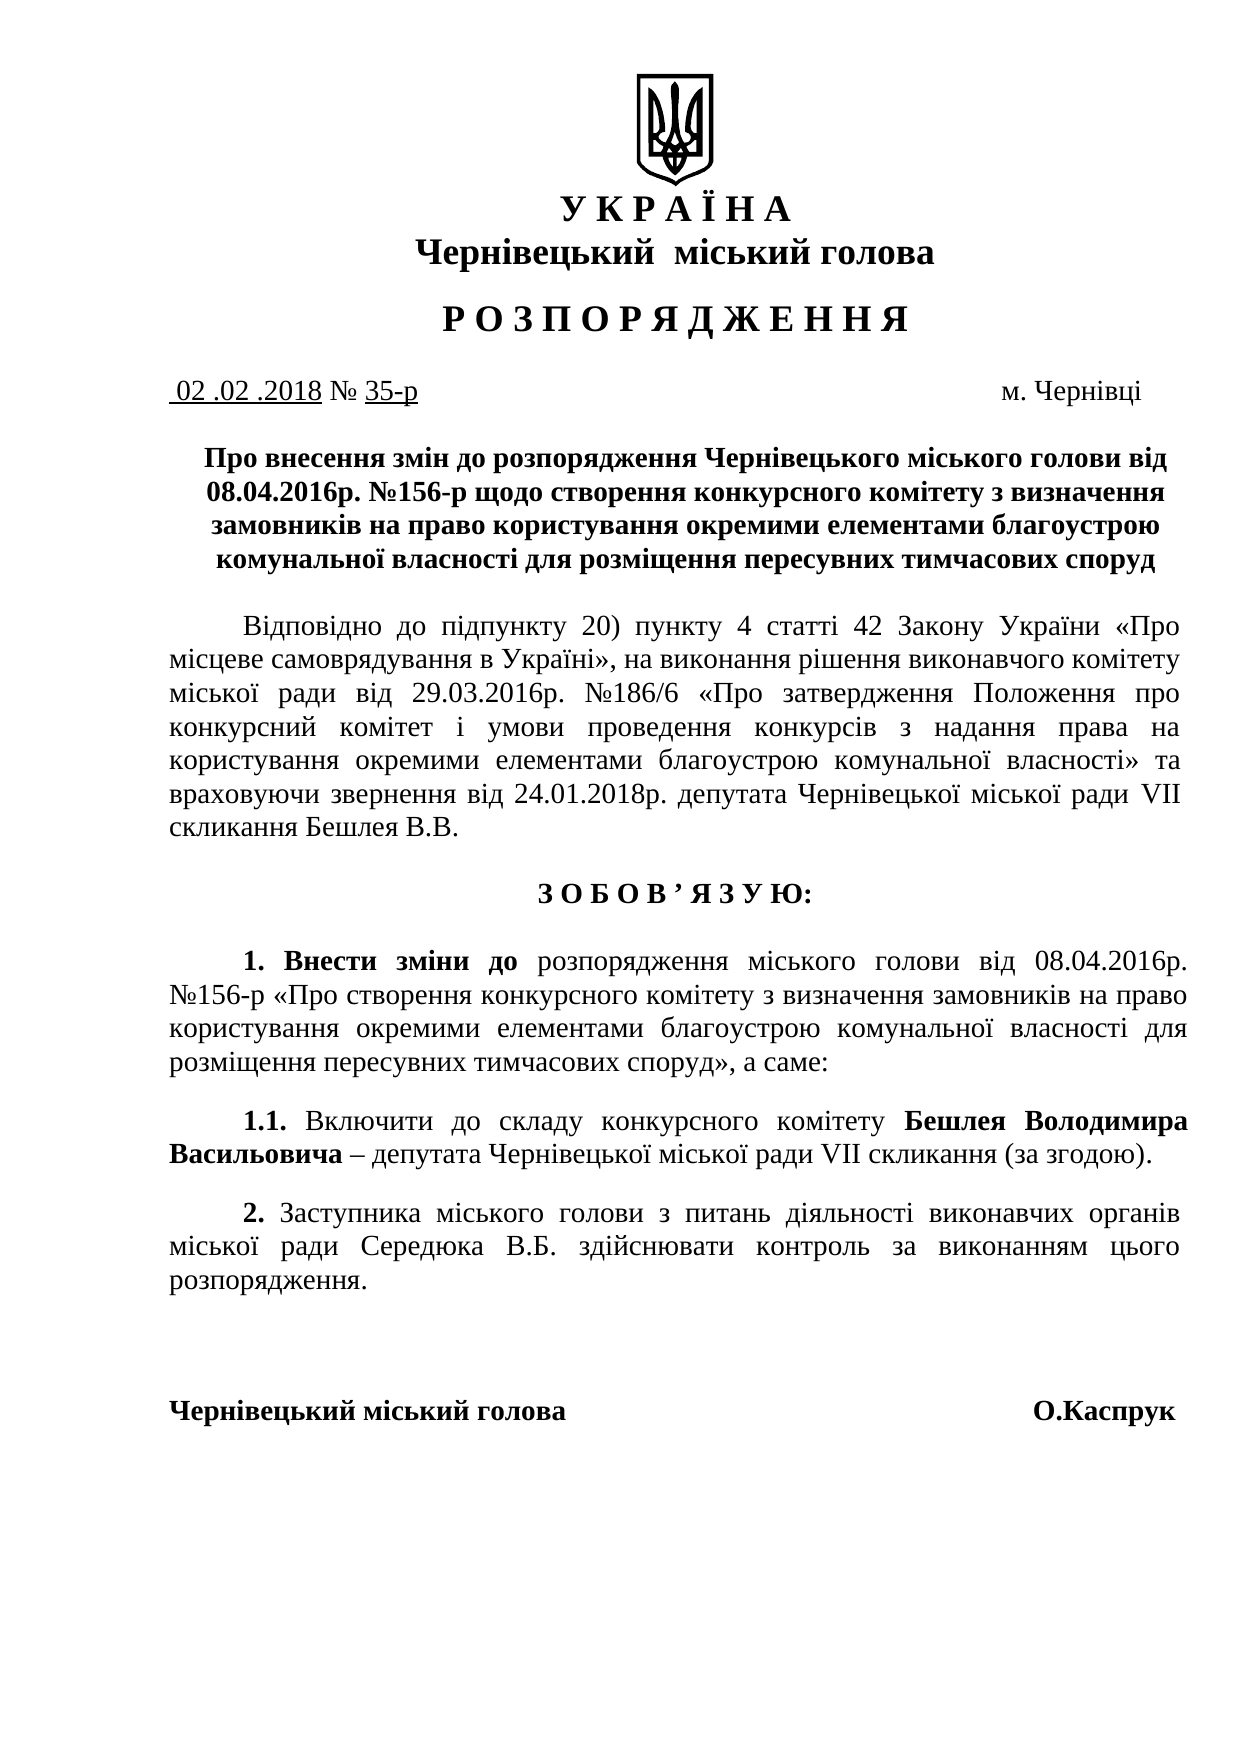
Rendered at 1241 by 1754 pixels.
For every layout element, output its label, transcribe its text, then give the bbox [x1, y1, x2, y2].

text 02 .02 .2018 № 35-р м. Чернівці [169, 373, 1181, 407]
text У К Р А Ї Н А [169, 186, 1181, 229]
text Чернівецький міський голова О.Каспрук [169, 1393, 1181, 1426]
text Відповідно до підпункту 20) пункту 4 статті 42 Закону України «Про місцеве самоврядування в Україні», на виконання рішення виконавчого комітету міської ради від 29.03.2016р. №186/6 «Про затвердження Положення про конкурсний комітет і умови проведення конкурсів з надання права на користування окремими елементами благоустрою комунальної власності» та враховуючи звернення від 24.01.2018р. депутата Чернівецької міської ради VII скликання Бешлея В.В. [169, 608, 1181, 843]
text З О Б О В ’ Я З У Ю: [169, 876, 1181, 910]
subtitle Р О З П О Р Я Д Ж Е Н Н Я [169, 297, 1181, 340]
text 1. Внести зміни до розпорядження міського голови від 08.04.2016р. №156-р «Про створення конкурсного комітету з визначення замовників на право користування окремими елементами благоустрою комунальної власності для розміщення пересувних тимчасових споруд», а саме: [169, 943, 1188, 1078]
text 1.1. Включити до складу конкурсного комітету Бешлея Володимира Васильовича – депутата Чернівецької міської ради VII скликання (за згодою). [169, 1103, 1188, 1170]
table_header Про внесення змін до розпорядження Чернівецького міського голови від 08.04.2016р. №156-р щодо створення конкурсного комітету з визначення замовників на право користування окремими елементами благоустрою комунальної власності для розміщення пересувних тимчасових споруд [169, 440, 1195, 608]
text 2. Заступника міського голови з питань діяльності виконавчих органів міської ради Середюка В.Б. здійснювати контроль за виконанням цього розпорядження. [169, 1195, 1181, 1295]
text Чернівецький міський голова [169, 229, 1181, 273]
